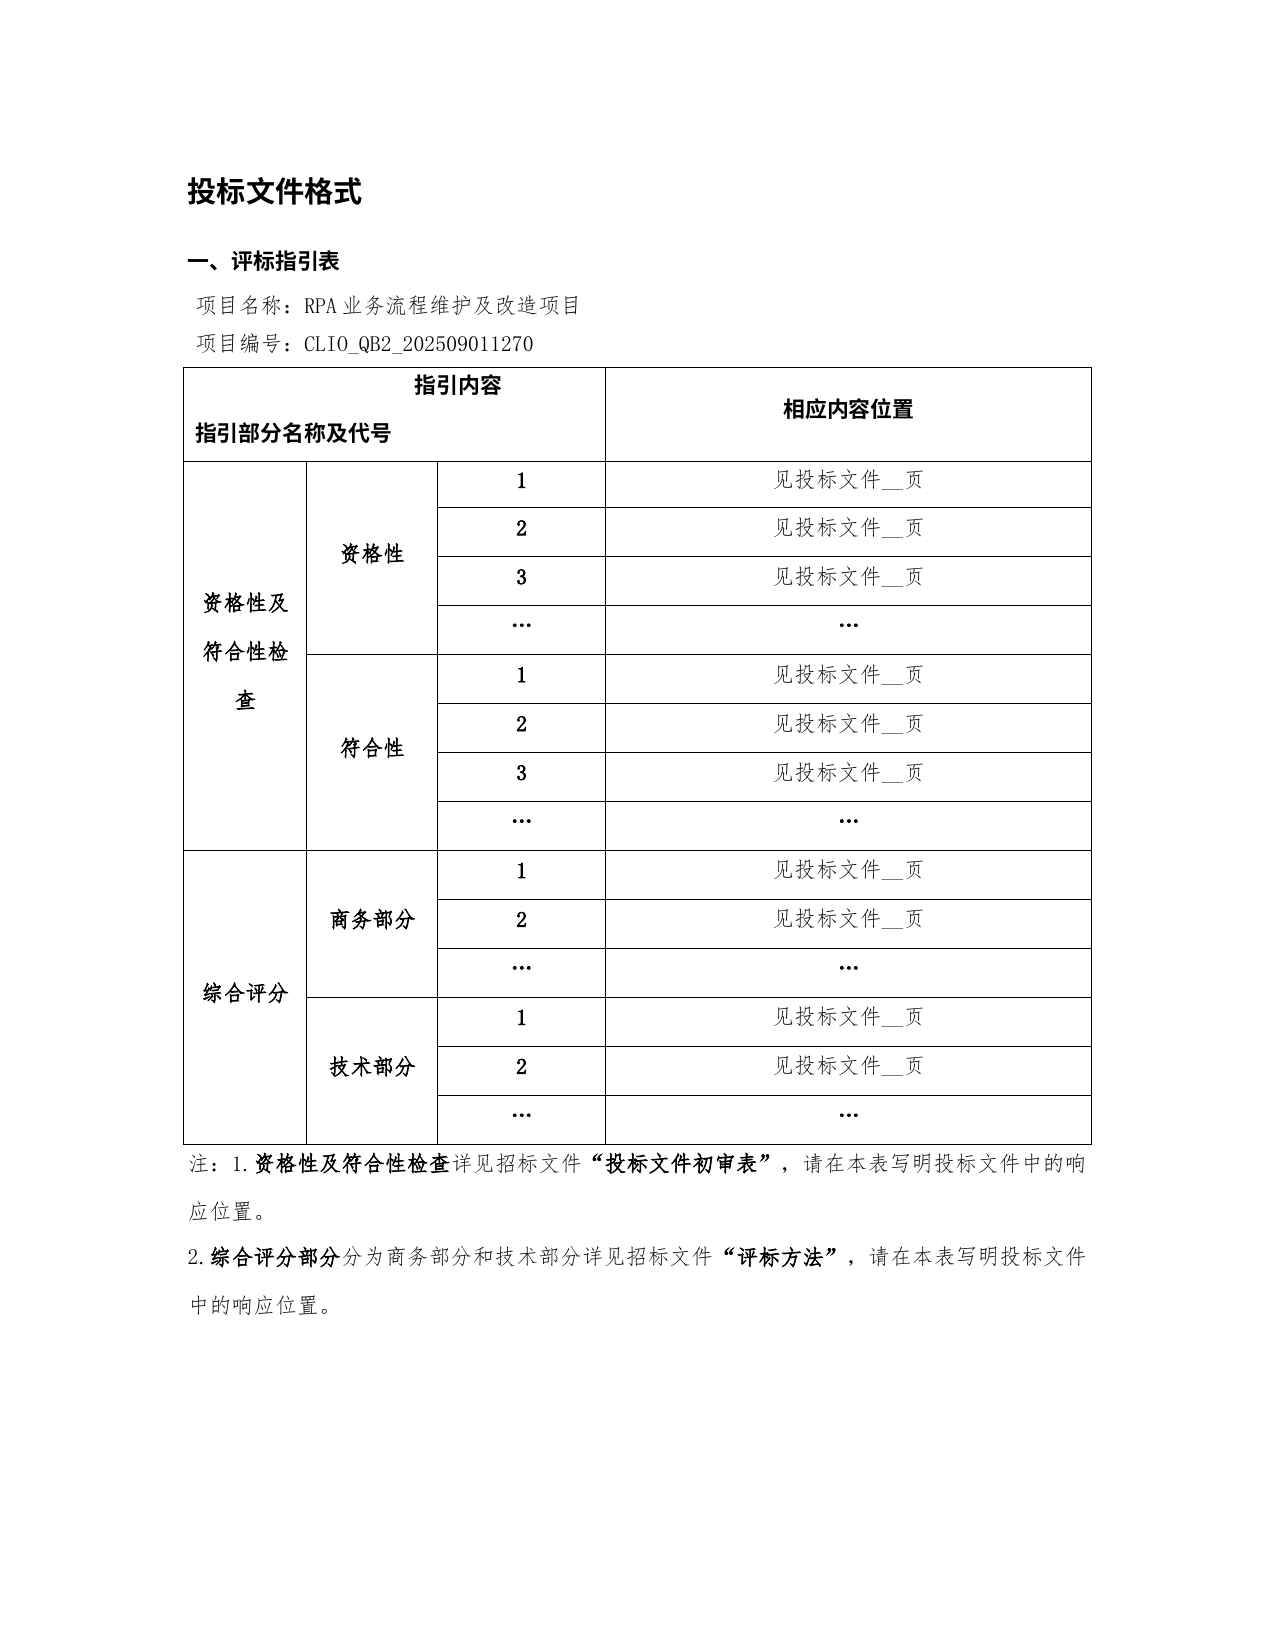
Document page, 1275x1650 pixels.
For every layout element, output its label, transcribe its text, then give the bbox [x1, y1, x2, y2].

table_cell … [438, 802, 605, 850]
text 一、评标指引表 [187, 243, 1087, 276]
text 投标文件格式 [187, 157, 1087, 222]
table_cell … [606, 802, 1091, 850]
table_cell … [438, 606, 605, 654]
table_cell 1 [438, 655, 605, 703]
table_cell 见投标文件__页 [606, 655, 1091, 703]
table_cell 见投标文件__页 [606, 1047, 1091, 1094]
table_cell 2 [438, 1047, 605, 1094]
table_cell 指引内容 指引部分名称及代号 [184, 368, 605, 461]
table_cell 见投标文件__页 [606, 704, 1091, 752]
table_header 项目名称：RPA业务流程维护及改造项目 项目编号：CLIO_QB2_202509011270 [184, 292, 1092, 367]
table_cell 相应内容位置 [606, 368, 1091, 461]
table_cell 1 [438, 998, 605, 1046]
table_cell … [606, 1096, 1091, 1144]
table_cell 1 [438, 462, 605, 507]
table_cell … [606, 949, 1091, 997]
table_cell 综合评分 [184, 851, 306, 1144]
table_cell 2 [438, 508, 605, 556]
table_cell 资格性 [307, 462, 437, 654]
table_cell 见投标文件__页 [606, 508, 1091, 556]
table_cell 技术部分 [307, 998, 437, 1144]
text 2.综合评分部分分为商务部分和技术部分详见招标文件“评标方法”，请在本表写明投标文件中的响应位置。 [187, 1239, 1087, 1320]
table_cell 见投标文件__页 [606, 851, 1091, 899]
table_cell 商务部分 [307, 851, 437, 997]
table_cell 见投标文件__页 [606, 753, 1091, 801]
table_cell … [438, 949, 605, 997]
table_cell 2 [438, 704, 605, 752]
table_cell … [606, 606, 1091, 654]
table_cell 见投标文件__页 [606, 557, 1091, 605]
text 注：1.资格性及符合性检查详见招标文件“投标文件初审表”，请在本表写明投标文件中的响应位置。 [187, 1145, 1087, 1226]
table_cell 3 [438, 753, 605, 801]
table_cell 资格性及符合性检查 [184, 462, 306, 850]
table_cell 见投标文件__页 [606, 998, 1091, 1046]
table_cell 见投标文件__页 [606, 462, 1091, 507]
table_cell 见投标文件__页 [606, 900, 1091, 948]
table_cell 符合性 [307, 655, 437, 850]
table_cell 2 [438, 900, 605, 948]
table_cell 3 [438, 557, 605, 605]
table_cell … [438, 1096, 605, 1144]
table_cell 1 [438, 851, 605, 899]
